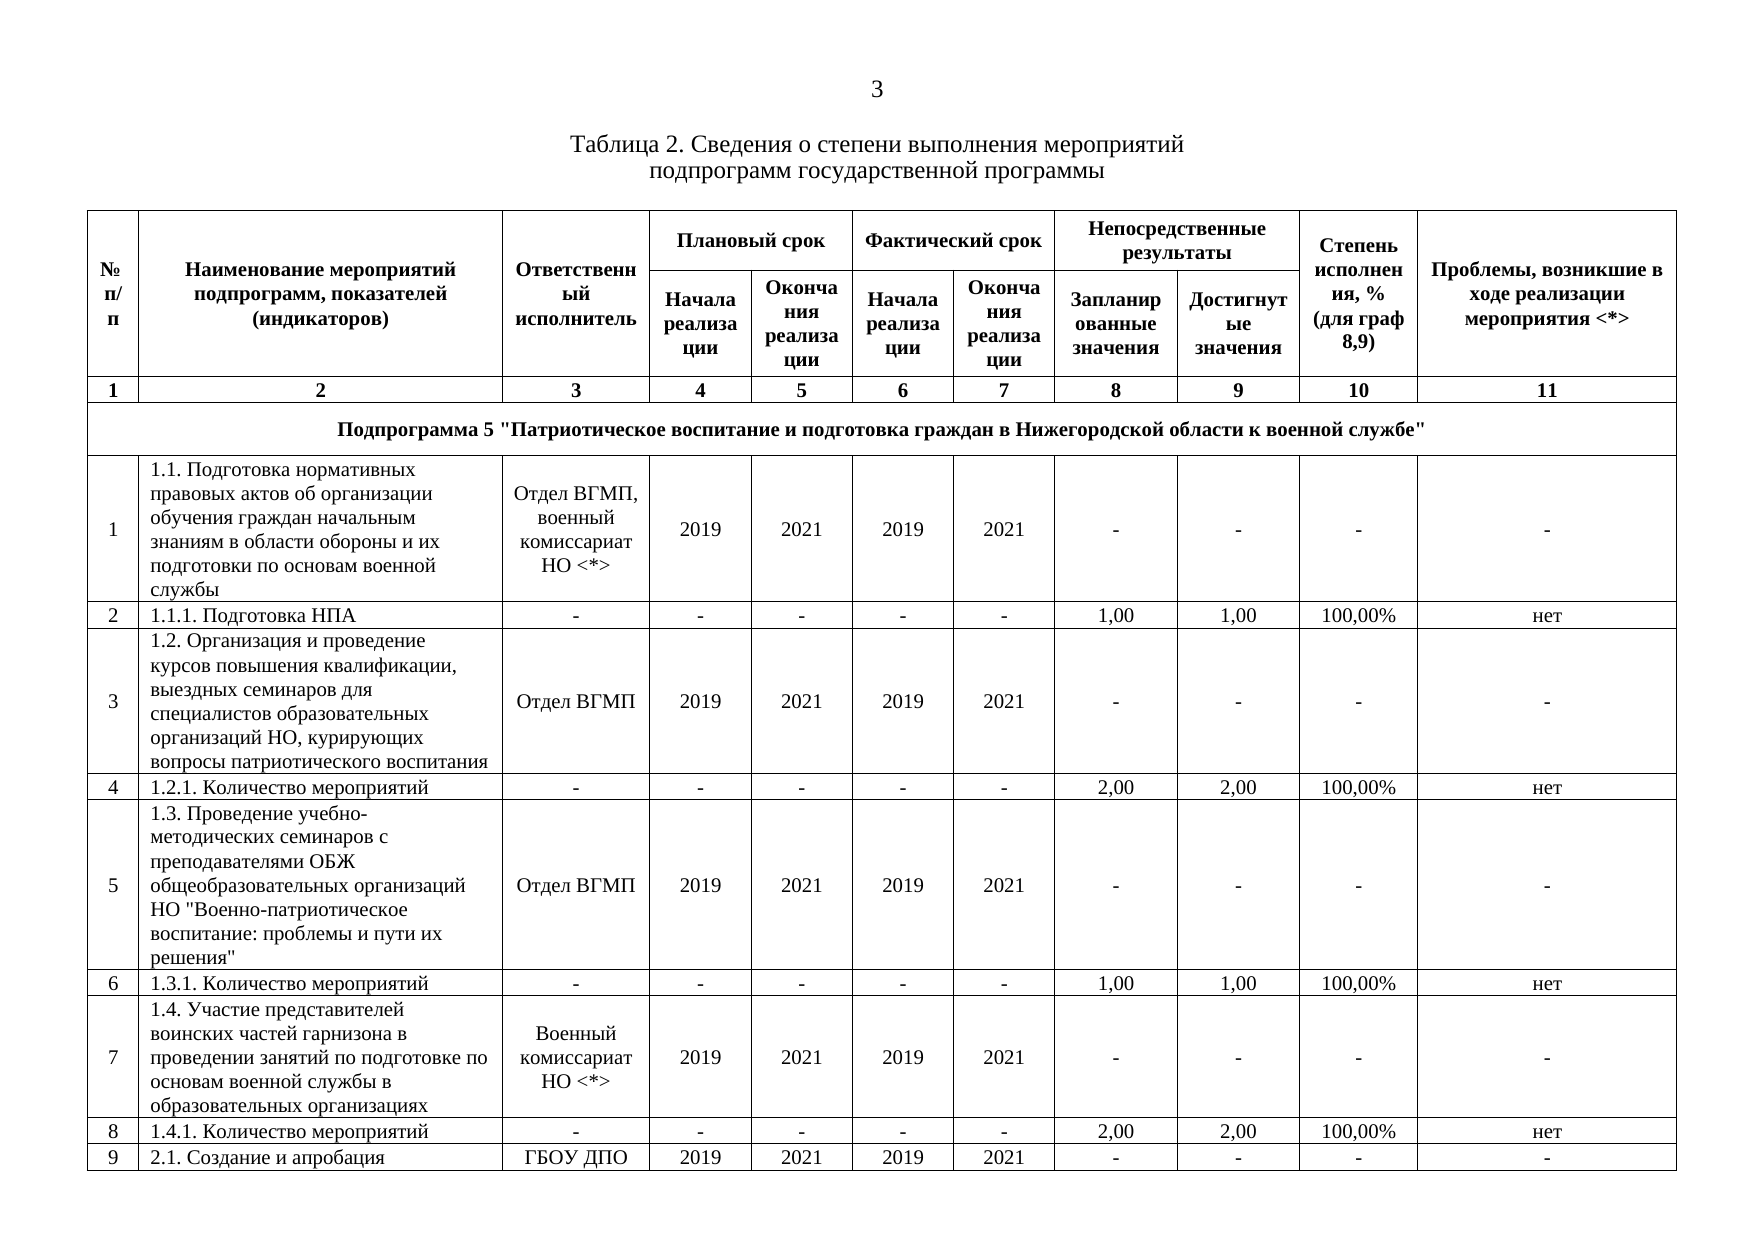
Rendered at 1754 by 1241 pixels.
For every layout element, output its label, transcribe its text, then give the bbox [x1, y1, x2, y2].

table_header Непосредственные результаты [1055, 211, 1299, 269]
table_cell 2019 [853, 1144, 953, 1170]
table_cell 2021 [752, 456, 852, 601]
table_cell 9 [88, 1144, 138, 1170]
table_cell - [503, 1118, 649, 1143]
table_cell Запланированные значения [1055, 271, 1177, 376]
table_cell Подпрограмма 5 "Патриотическое воспитание и подготовка граждан в Нижегородской области к военной службе" [88, 403, 1676, 455]
table_cell - [1178, 456, 1299, 601]
table_cell 100,00% [1300, 970, 1417, 995]
table_cell 2019 [650, 629, 751, 773]
table_cell 7 [954, 377, 1054, 402]
table_cell - [853, 1118, 953, 1143]
table_cell Отдел ВГМП, военный комиссариат НО <*> [503, 456, 649, 601]
table_cell 1 [88, 456, 138, 601]
table_cell - [752, 970, 852, 995]
table_cell 1 [88, 377, 138, 402]
table_cell - [1418, 456, 1676, 601]
table_cell 3 [503, 377, 649, 402]
table_cell 2021 [954, 456, 1054, 601]
table_cell 100,00% [1300, 1118, 1417, 1143]
table_cell 2021 [752, 1144, 852, 1170]
table_cell 1.1. Подготовка нормативных правовых актов об организации обучения граждан начальным знаниям в области обороны и их подготовки по основам военной службы [139, 456, 502, 601]
table_cell 2019 [650, 456, 751, 601]
table_cell нет [1418, 774, 1676, 799]
table_cell Достигнутые значения [1178, 271, 1299, 376]
table_cell - [1055, 1144, 1177, 1170]
table_cell нет [1418, 602, 1676, 627]
table_cell 8 [88, 1118, 138, 1143]
table_cell 7 [88, 996, 138, 1117]
table_cell - [1418, 629, 1676, 773]
table_cell - [1300, 1144, 1417, 1170]
table_cell 2 [88, 602, 138, 627]
table_cell 100,00% [1300, 774, 1417, 799]
table_cell 8 [1055, 377, 1177, 402]
table_cell 9 [1178, 377, 1299, 402]
table_cell - [1418, 800, 1676, 969]
table_header Наименование мероприятий подпрограмм, показателей (индикаторов) [139, 211, 502, 376]
table_cell Начала реализации [853, 271, 953, 376]
table_cell 1,00 [1055, 970, 1177, 995]
table_cell 1.3. Проведение учебно-методических семинаров с преподавателями ОБЖ общеобразовательных организаций НО "Военно-патриотическое воспитание: проблемы и пути их решения" [139, 800, 502, 969]
table_cell 5 [88, 800, 138, 969]
table_cell - [954, 602, 1054, 627]
table_cell - [1178, 1144, 1299, 1170]
table_cell 2021 [954, 996, 1054, 1117]
table_cell - [503, 970, 649, 995]
table_cell 1.2. Организация и проведение курсов повышения квалификации, выездных семинаров для специалистов образовательных организаций НО, курирующих вопросы патриотического воспитания [139, 629, 502, 773]
text Таблица 2. Сведения о степени выполнения мероприятий подпрограмм государственной программы [89, 131, 649, 184]
table_cell - [1300, 996, 1417, 1117]
table_cell - [1178, 800, 1299, 969]
table_header Ответственный исполнитель [503, 211, 649, 376]
table_cell нет [1418, 970, 1676, 995]
table_cell 2021 [954, 1144, 1054, 1170]
table_cell Окончания реализации [954, 271, 1054, 376]
table_cell - [1300, 456, 1417, 601]
table_cell 11 [1418, 377, 1676, 402]
table_cell 2021 [954, 800, 1054, 969]
table_cell 5 [752, 377, 852, 402]
table_cell - [1178, 629, 1299, 773]
text Таблица 2. Сведения о степени выполнения мероприятий подпрограмм государственной программы [1105, 131, 1665, 184]
table_cell - [853, 774, 953, 799]
table_cell 2019 [650, 800, 751, 969]
table_cell - [1055, 800, 1177, 969]
table_cell Отдел ВГМП [503, 629, 649, 773]
table_cell 10 [1300, 377, 1417, 402]
table_cell - [954, 1118, 1054, 1143]
table_cell 1.2.1. Количество мероприятий [139, 774, 502, 799]
table_cell 2019 [650, 996, 751, 1117]
table_cell Военный комиссариат НО <*> [503, 996, 649, 1117]
table_cell 100,00% [1300, 602, 1417, 627]
table_header № п/п [88, 211, 138, 376]
table_cell - [650, 970, 751, 995]
table_cell 2021 [752, 800, 852, 969]
table_cell 4 [88, 774, 138, 799]
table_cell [139, 1144, 502, 1170]
table_cell 2019 [853, 800, 953, 969]
table_cell 2,00 [1055, 774, 1177, 799]
table_cell 2019 [650, 1144, 751, 1170]
table_cell - [853, 970, 953, 995]
table_cell нет [1418, 1118, 1676, 1143]
table_cell - [853, 602, 953, 627]
table_cell 2021 [752, 996, 852, 1117]
table_header Степень исполнения, % (для граф 8,9) [1300, 211, 1417, 376]
table_cell - [503, 602, 649, 627]
table_cell - [1418, 1144, 1676, 1170]
table_cell 2,00 [1178, 1118, 1299, 1143]
table_header Плановый срок [650, 211, 852, 269]
table_cell 2019 [853, 456, 953, 601]
table_cell Отдел ВГМП [503, 800, 649, 969]
table_cell - [1055, 996, 1177, 1117]
table_cell 2 [139, 377, 502, 402]
table_cell 6 [88, 970, 138, 995]
table_cell 1,00 [1178, 970, 1299, 995]
table_cell Окончания реализации [752, 271, 852, 376]
table_cell 2021 [954, 629, 1054, 773]
table_cell 3 [88, 629, 138, 773]
table_cell - [752, 602, 852, 627]
table_cell 4 [650, 377, 751, 402]
table_cell - [1300, 629, 1417, 773]
table_cell 6 [853, 377, 953, 402]
table_cell - [1300, 800, 1417, 969]
table_cell - [1055, 456, 1177, 601]
table_header Проблемы, возникшие в ходе реализации мероприятия <*> [1418, 211, 1676, 376]
table_cell Начала реализации [650, 271, 751, 376]
table_cell - [752, 774, 852, 799]
table_cell 1.4. Участие представителей воинских частей гарнизона в проведении занятий по подготовке по основам военной службы в образовательных организациях [139, 996, 502, 1117]
table_cell - [752, 1118, 852, 1143]
table_cell - [650, 602, 751, 627]
table_cell 2019 [853, 996, 953, 1117]
table_cell - [503, 774, 649, 799]
table_cell - [1055, 629, 1177, 773]
table_cell - [650, 1118, 751, 1143]
table_cell 1.1.1. Подготовка НПА [139, 602, 502, 627]
table_header Фактический срок [853, 211, 1054, 269]
table_cell 1.4.1. Количество мероприятий [139, 1118, 502, 1143]
table_cell - [954, 970, 1054, 995]
table_cell - [1418, 996, 1676, 1117]
table_cell 1,00 [1178, 602, 1299, 627]
table_cell 2,00 [1055, 1118, 1177, 1143]
table_cell ГБОУ ДПО НИРО <*> [503, 1144, 649, 1170]
table_cell 2021 [752, 629, 852, 773]
table_cell 2019 [853, 629, 953, 773]
table_cell - [954, 774, 1054, 799]
table_cell 2,00 [1178, 774, 1299, 799]
table_cell 1.3.1. Количество мероприятий [139, 970, 502, 995]
table_cell 1,00 [1055, 602, 1177, 627]
table_cell - [650, 774, 751, 799]
table_cell - [1178, 996, 1299, 1117]
